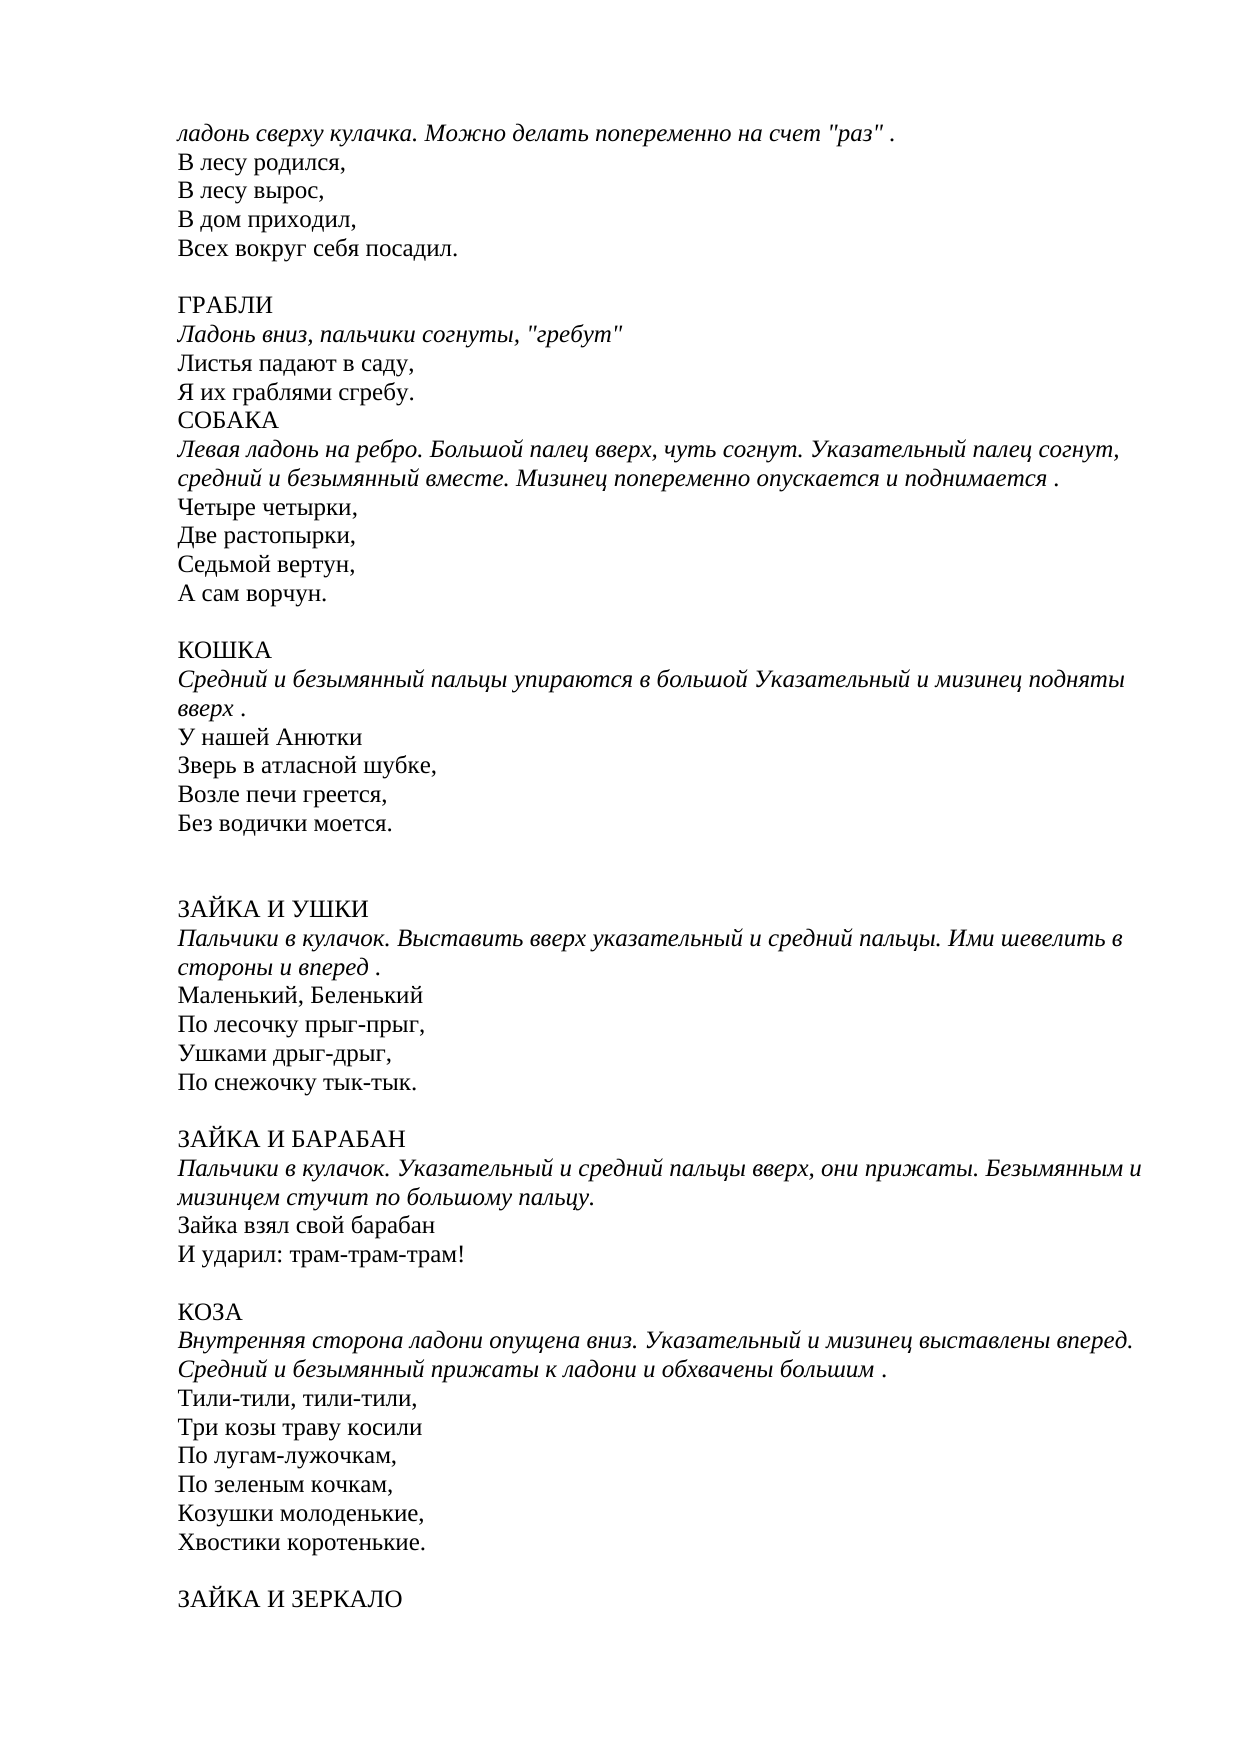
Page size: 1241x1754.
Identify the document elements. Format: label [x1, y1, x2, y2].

text [177, 406, 1152, 1613]
text [177, 118, 1152, 406]
